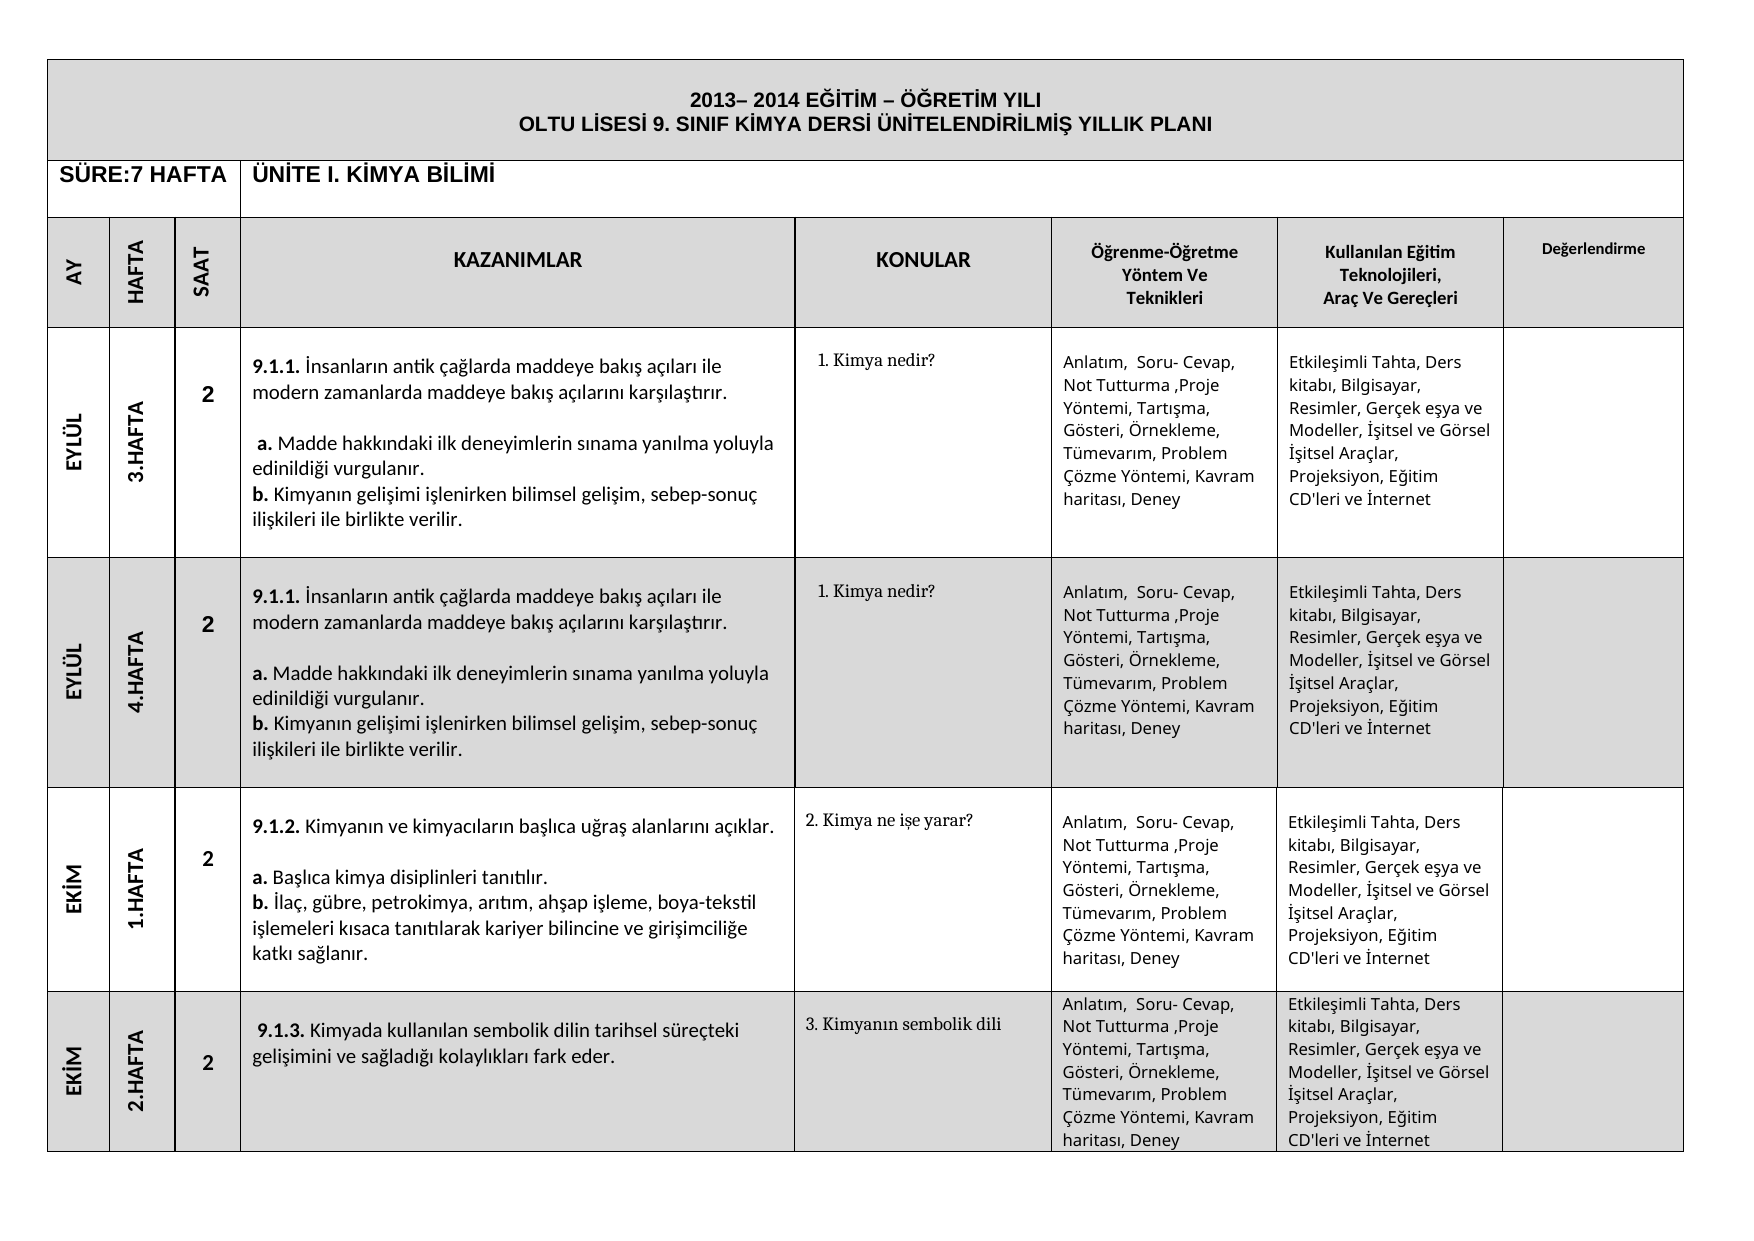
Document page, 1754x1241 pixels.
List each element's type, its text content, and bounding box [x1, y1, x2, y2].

table_cell Değerlendirme [1504, 218, 1683, 327]
table_cell SAAT [176, 218, 240, 327]
table_cell EYLÜL [48, 558, 109, 787]
table_cell KONULAR [796, 218, 1051, 327]
table_cell 2.HAFTA [110, 992, 174, 1151]
table_cell 4.HAFTA [110, 558, 174, 787]
table_cell 2 [176, 558, 240, 787]
table_cell EYLÜL [48, 328, 109, 557]
table_cell Öğrenme-Öğretme Yöntem Ve Teknikleri [1052, 218, 1277, 327]
table_cell ÜNİTE I. KİMYA BİLİMİ [241, 161, 1683, 217]
table_cell Anlatım, Soru- Cevap, Not Tutturma ,Proje Yöntemi, Tartışma, Gösteri, Örnekleme, Tümevarım, Problem Çözme Yöntemi, Kavram haritası, Deney [1052, 328, 1277, 557]
table_cell 1. Kimya nedir? [796, 558, 1051, 787]
table_cell Kullanılan Eğitim Teknolojileri, Araç Ve Gereçleri [1278, 218, 1503, 327]
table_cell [1052, 992, 1276, 1151]
table_cell Anlatım, Soru- Cevap, Not Tutturma ,Proje Yöntemi, Tartışma, Gösteri, Örnekleme, Tümevarım, Problem Çözme Yöntemi, Kavram haritası, Deney [1052, 558, 1277, 787]
table_cell 9.1.3. Kimyada kullanılan sembolik dilin tarihsel süreçteki gelişimini ve sağladığı kolaylıkları fark eder. [241, 992, 794, 1151]
table_header 2013– 2014 EĞİTİM – ÖĞRETİM YILI OLTU LİSESİ 9. SINIF KİMYA DERSİ ÜNİTELENDİRİLMİŞ YILLIK PLANI [48, 60, 1683, 160]
table_cell 9.1.1. İnsanların antik çağlarda maddeye bakış açıları ile modern zamanlarda maddeye bakış açılarını karşılaştırır. a. Madde hakkındaki ilk deneyimlerin sınama yanılma yoluyla edinildiği vurgulanır. b. Kimyanın gelişimi işlenirken bilimsel gelişim, sebep-sonuç ilişkileri ile birlikte verilir. [241, 328, 794, 557]
table_cell 2 [176, 992, 240, 1151]
table_cell EKİM [48, 788, 109, 991]
table_cell 2 [176, 328, 240, 557]
table_cell 3. Kimyanın sembolik dili [795, 992, 1051, 1151]
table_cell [1277, 992, 1502, 1151]
table_cell 1.HAFTA [110, 788, 174, 991]
table_cell [1504, 558, 1683, 787]
table_cell [1503, 788, 1683, 991]
table_cell 3.HAFTA [110, 328, 174, 557]
table_cell HAFTA [110, 218, 174, 327]
table_cell 9.1.2. Kimyanın ve kimyacıların başlıca uğraş alanlarını açıklar. a. Başlıca kimya disiplinleri tanıtılır. b. İlaç, gübre, petrokimya, arıtım, ahşap işleme, boya-tekstil işlemeleri kısaca tanıtılarak kariyer bilincine ve girişimciliğe katkı sağlanır. [241, 788, 794, 991]
table_cell Anlatım, Soru- Cevap, Not Tutturma ,Proje Yöntemi, Tartışma, Gösteri, Örnekleme, Tümevarım, Problem Çözme Yöntemi, Kavram haritası, Deney [1052, 788, 1276, 991]
table_cell 9.1.1. İnsanların antik çağlarda maddeye bakış açıları ile modern zamanlarda maddeye bakış açılarını karşılaştırır. a. Madde hakkındaki ilk deneyimlerin sınama yanılma yoluyla edinildiği vurgulanır. b. Kimyanın gelişimi işlenirken bilimsel gelişim, sebep-sonuç ilişkileri ile birlikte verilir. [241, 558, 794, 787]
table_cell AY [48, 218, 109, 327]
table_cell 1. Kimya nedir? [796, 328, 1051, 557]
table_cell KAZANIMLAR [241, 218, 794, 327]
table_cell [1504, 328, 1683, 557]
table_cell SÜRE:7 HAFTA [48, 161, 240, 217]
table_cell 2 [176, 788, 240, 991]
table_cell EKİM [48, 992, 109, 1151]
table_cell [1503, 992, 1683, 1151]
table_cell 2. Kimya ne işe yarar? [795, 788, 1051, 991]
